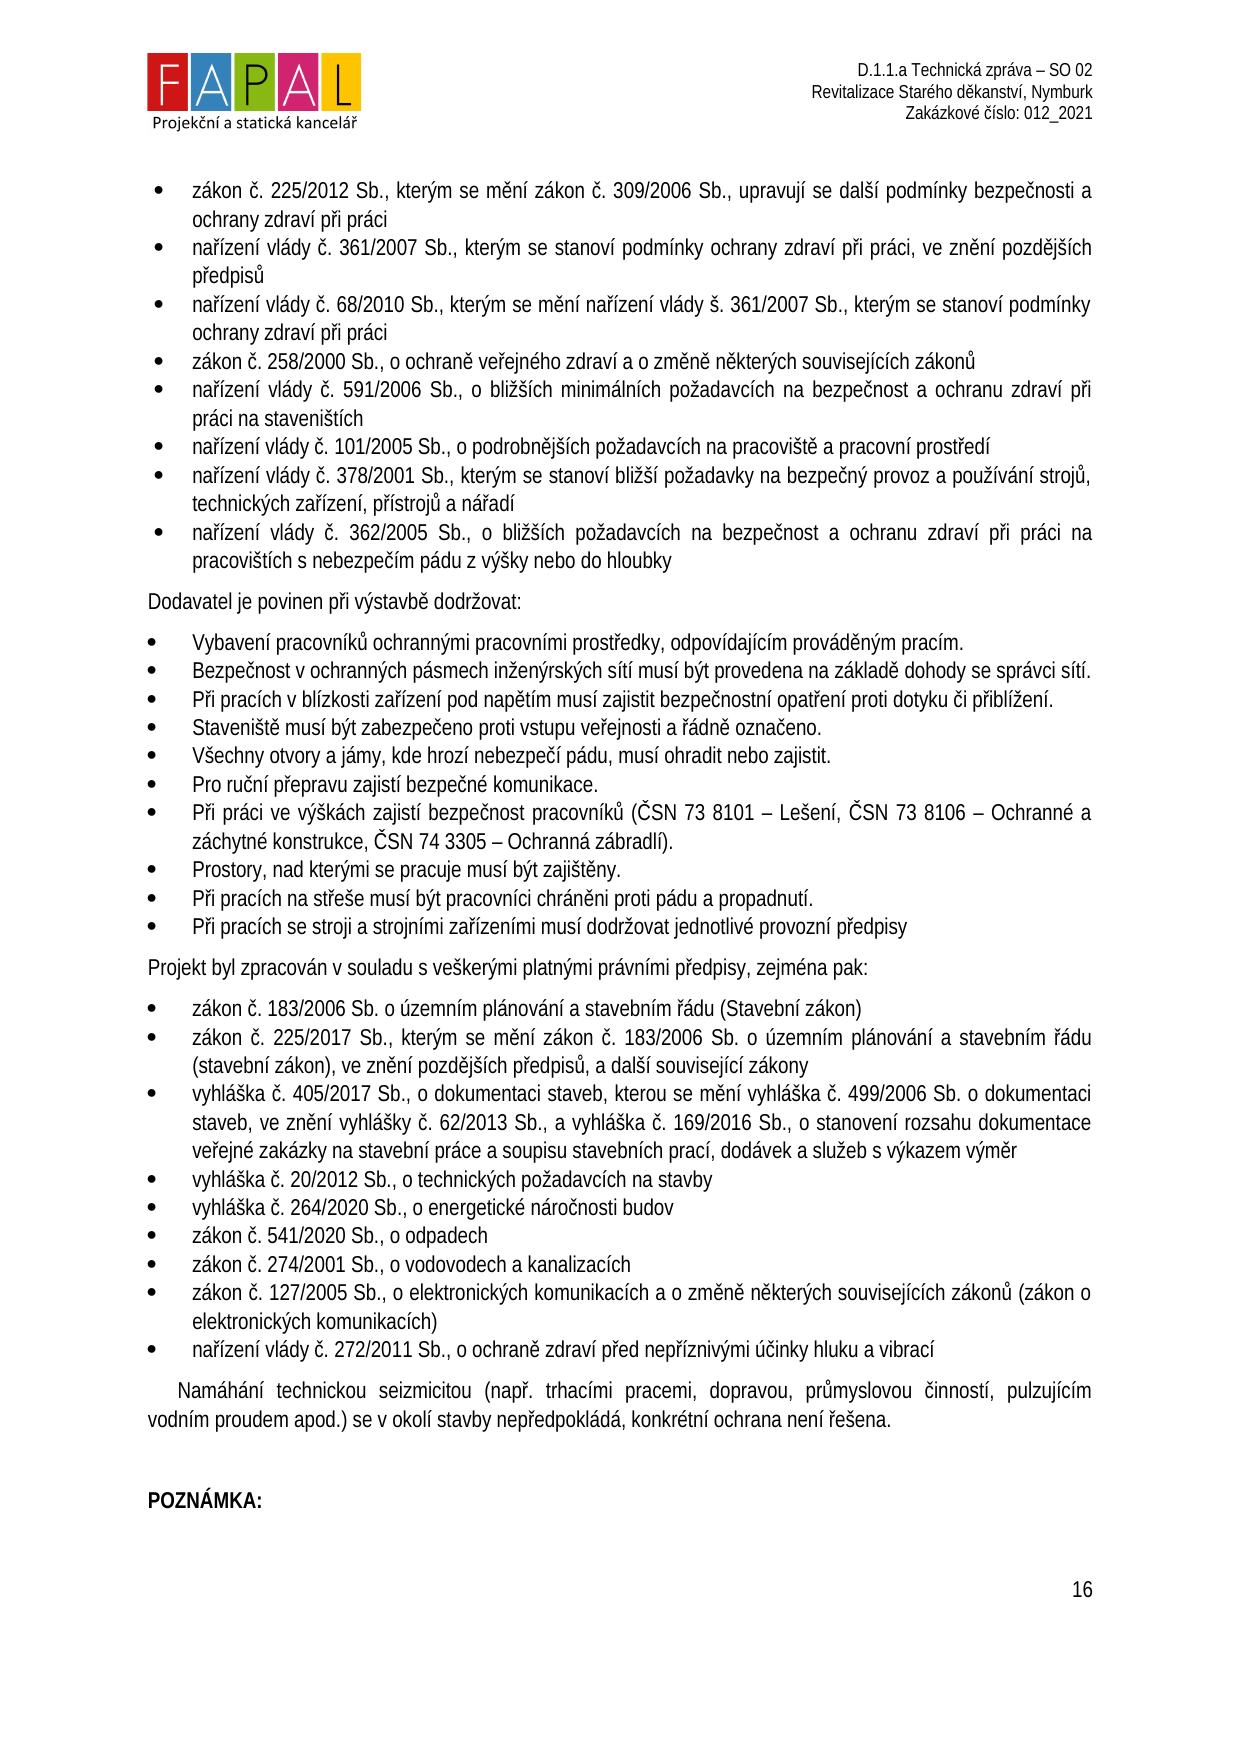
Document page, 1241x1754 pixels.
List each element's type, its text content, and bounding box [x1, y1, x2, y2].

list nařízení vlády č. 362/2005 Sb., o bližších požadavcích na bezpečnost a ochranu zdraví při práci na pracovištích s nebezpečím pádu z výšky nebo do hloubky [154, 518, 1093, 573]
list Staveniště musí být zabezpečeno proti vstupu veřejnosti a řádně označeno. [148, 714, 1093, 740]
text Namáhání technickou seizmicitou (např. trhacími pracemi, dopravou, průmyslovou činností, pulzujícím vodním proudem apod.) se v okolí stavby nepředpokládá, konkrétní ochrana není řešena. [148, 1377, 1093, 1432]
list zákon č. 258/2000 Sb., o ochraně veřejného zdraví a o změně některých souvisejících zákonů [154, 348, 1093, 374]
list zákon č. 225/2017 Sb., kterým se mění zákon č. 183/2006 Sb. o územním plánování a stavebním řádu (stavební zákon), ve znění pozdějších předpisů, a další související zákony [148, 1023, 1093, 1078]
list Vybavení pracovníků ochrannými pracovními prostředky, odpovídajícím prováděným pracím. [148, 629, 1093, 655]
list Prostory, nad kterými se pracuje musí být zajištěny. [148, 856, 1093, 883]
list zákon č. 274/2001 Sb., o vodovodech a kanalizacích [148, 1251, 1093, 1277]
list vyhláška č. 405/2017 Sb., o dokumentaci staveb, kterou se mění vyhláška č. 499/2006 Sb. o dokumentaci staveb, ve znění vyhlášky č. 62/2013 Sb., a vyhláška č. 169/2016 Sb., o stanovení rozsahu dokumentace veřejné zakázky na stavební práce a soupisu stavebních prací, dodávek a služeb s výkazem výměr [148, 1080, 1093, 1163]
picture [147, 53, 362, 135]
list Bezpečnost v ochranných pásmech inženýrských sítí musí být provedena na základě dohody se správci sítí. [148, 657, 1093, 683]
text Projekt byl zpracován v souladu s veškerými platnými právními předpisy, zejména pak: [148, 954, 1093, 980]
text POZNÁMKA: [148, 1487, 1093, 1514]
list Pro ruční přepravu zajistí bezpečné komunikace. [148, 771, 1093, 797]
list zákon č. 541/2020 Sb., o odpadech [148, 1222, 1093, 1249]
list nařízení vlády č. 378/2001 Sb., kterým se stanoví bližší požadavky na bezpečný provoz a používání strojů, technických zařízení, přístrojů a nářadí [154, 462, 1093, 516]
list Při práci ve výškách zajistí bezpečnost pracovníků (ČSN 73 8101 – Lešení, ČSN 73 8106 – Ochranné a záchytné konstrukce, ČSN 74 3305 – Ochranná zábradlí). [148, 799, 1093, 854]
list Všechny otvory a jámy, kde hrozí nebezpečí pádu, musí ohradit nebo zajistit. [148, 742, 1093, 769]
text Dodavatel je povinen při výstavbě dodržovat: [148, 588, 1093, 614]
list nařízení vlády č. 361/2007 Sb., kterým se stanoví podmínky ochrany zdraví při práci, ve znění pozdějších předpisů [154, 234, 1093, 289]
list nařízení vlády č. 591/2006 Sb., o bližších minimálních požadavcích na bezpečnost a ochranu zdraví při práci na staveništích [154, 376, 1093, 431]
list vyhláška č. 20/2012 Sb., o technických požadavcích na stavby [148, 1166, 1093, 1192]
list zákon č. 183/2006 Sb. o územním plánování a stavebním řádu (Stavební zákon) [148, 995, 1093, 1021]
list Při pracích na střeše musí být pracovníci chráněni proti pádu a propadnutí. [148, 885, 1093, 911]
list vyhláška č. 264/2020 Sb., o energetické náročnosti budov [148, 1194, 1093, 1220]
list Při pracích se stroji a strojními zařízeními musí dodržovat jednotlivé provozní předpisy [148, 913, 1093, 939]
list zákon č. 127/2005 Sb., o elektronických komunikacích a o změně některých souvisejících zákonů (zákon o elektronických komunikacích) [148, 1279, 1093, 1334]
list nařízení vlády č. 272/2011 Sb., o ochraně zdraví před nepříznivými účinky hluku a vibrací [148, 1336, 1093, 1363]
list zákon č. 225/2012 Sb., kterým se mění zákon č. 309/2006 Sb., upravují se další podmínky bezpečnosti a ochrany zdraví při práci [154, 177, 1093, 232]
list nařízení vlády č. 68/2010 Sb., kterým se mění nařízení vlády š. 361/2007 Sb., kterým se stanoví podmínky ochrany zdraví při práci [154, 291, 1093, 346]
list Při pracích v blízkosti zařízení pod napětím musí zajistit bezpečnostní opatření proti dotyku či přiblížení. [148, 686, 1093, 712]
list nařízení vlády č. 101/2005 Sb., o podrobnějších požadavcích na pracoviště a pracovní prostředí [154, 433, 1093, 459]
